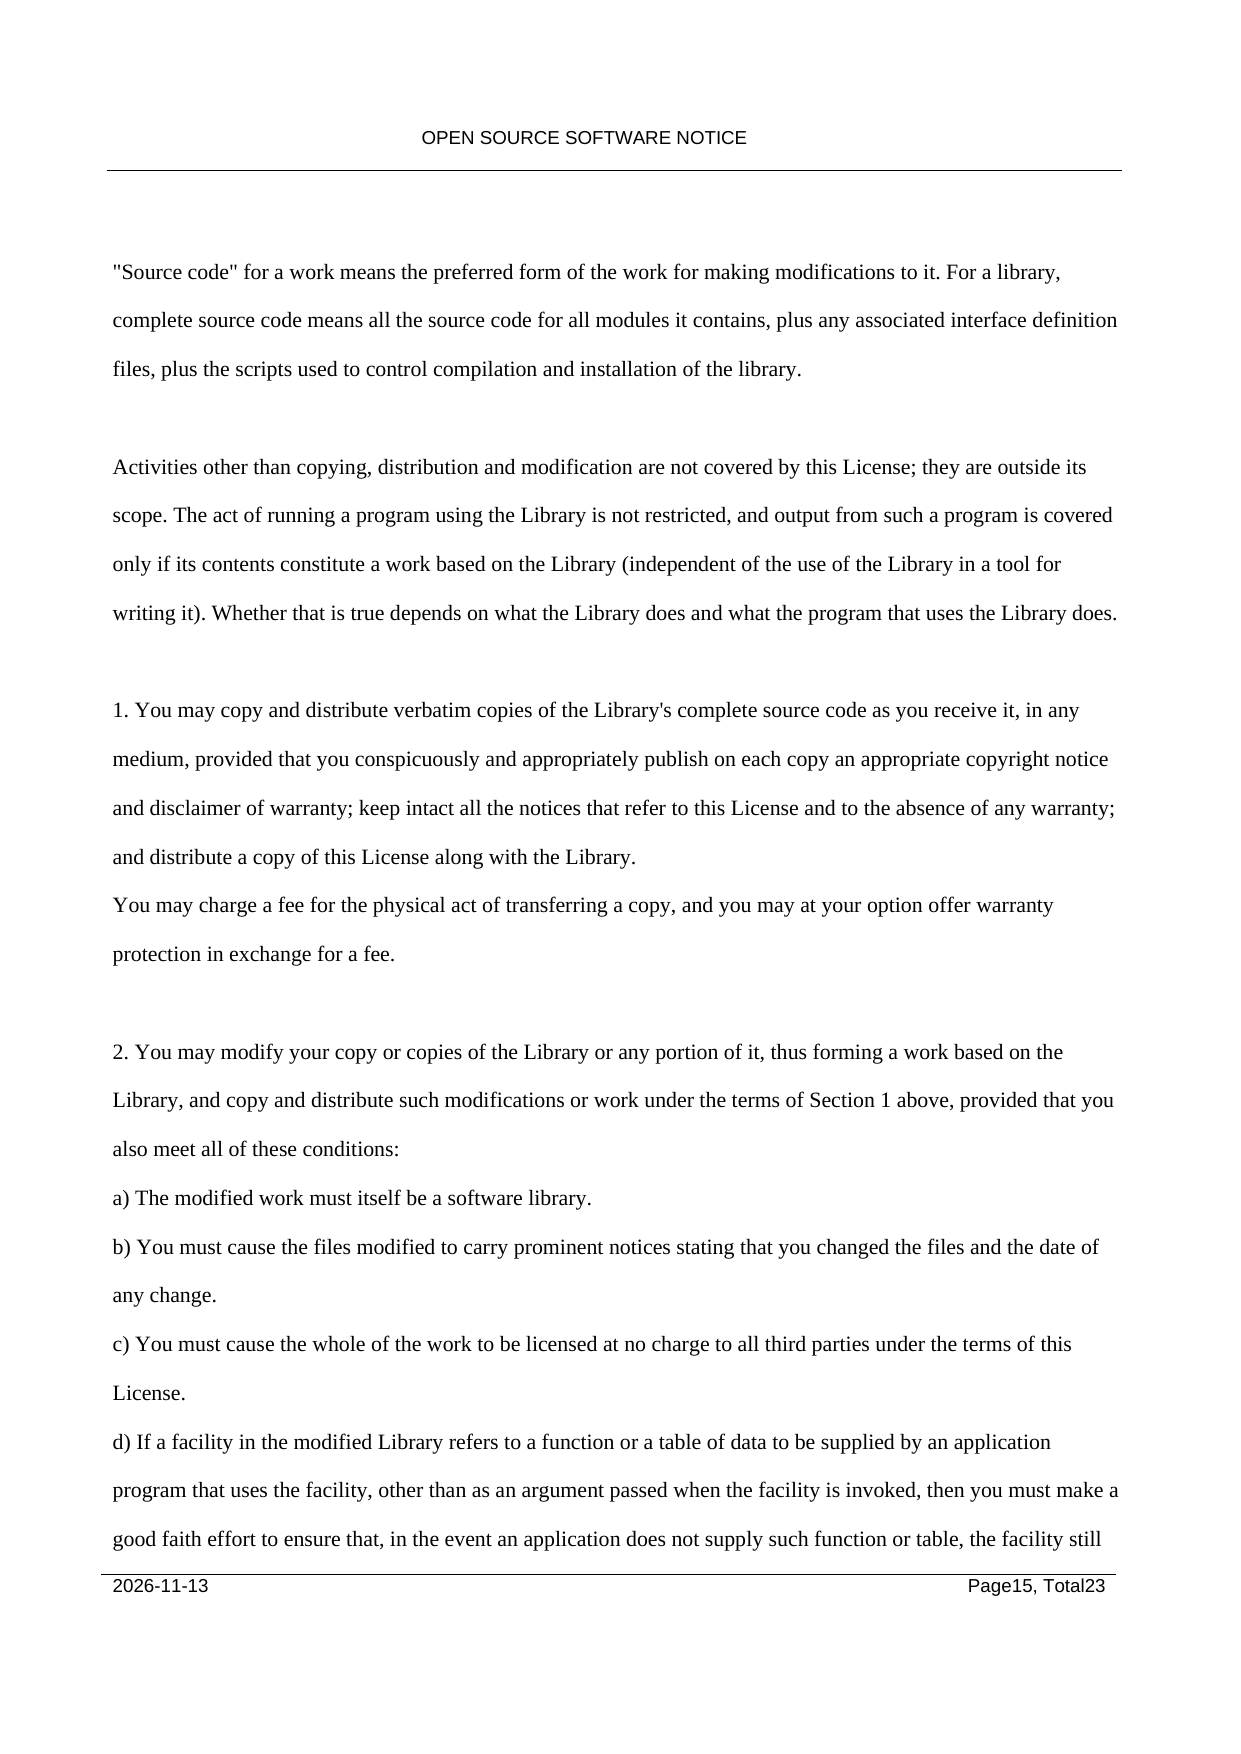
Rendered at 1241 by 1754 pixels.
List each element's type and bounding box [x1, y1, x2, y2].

text [112, 206, 1128, 1555]
